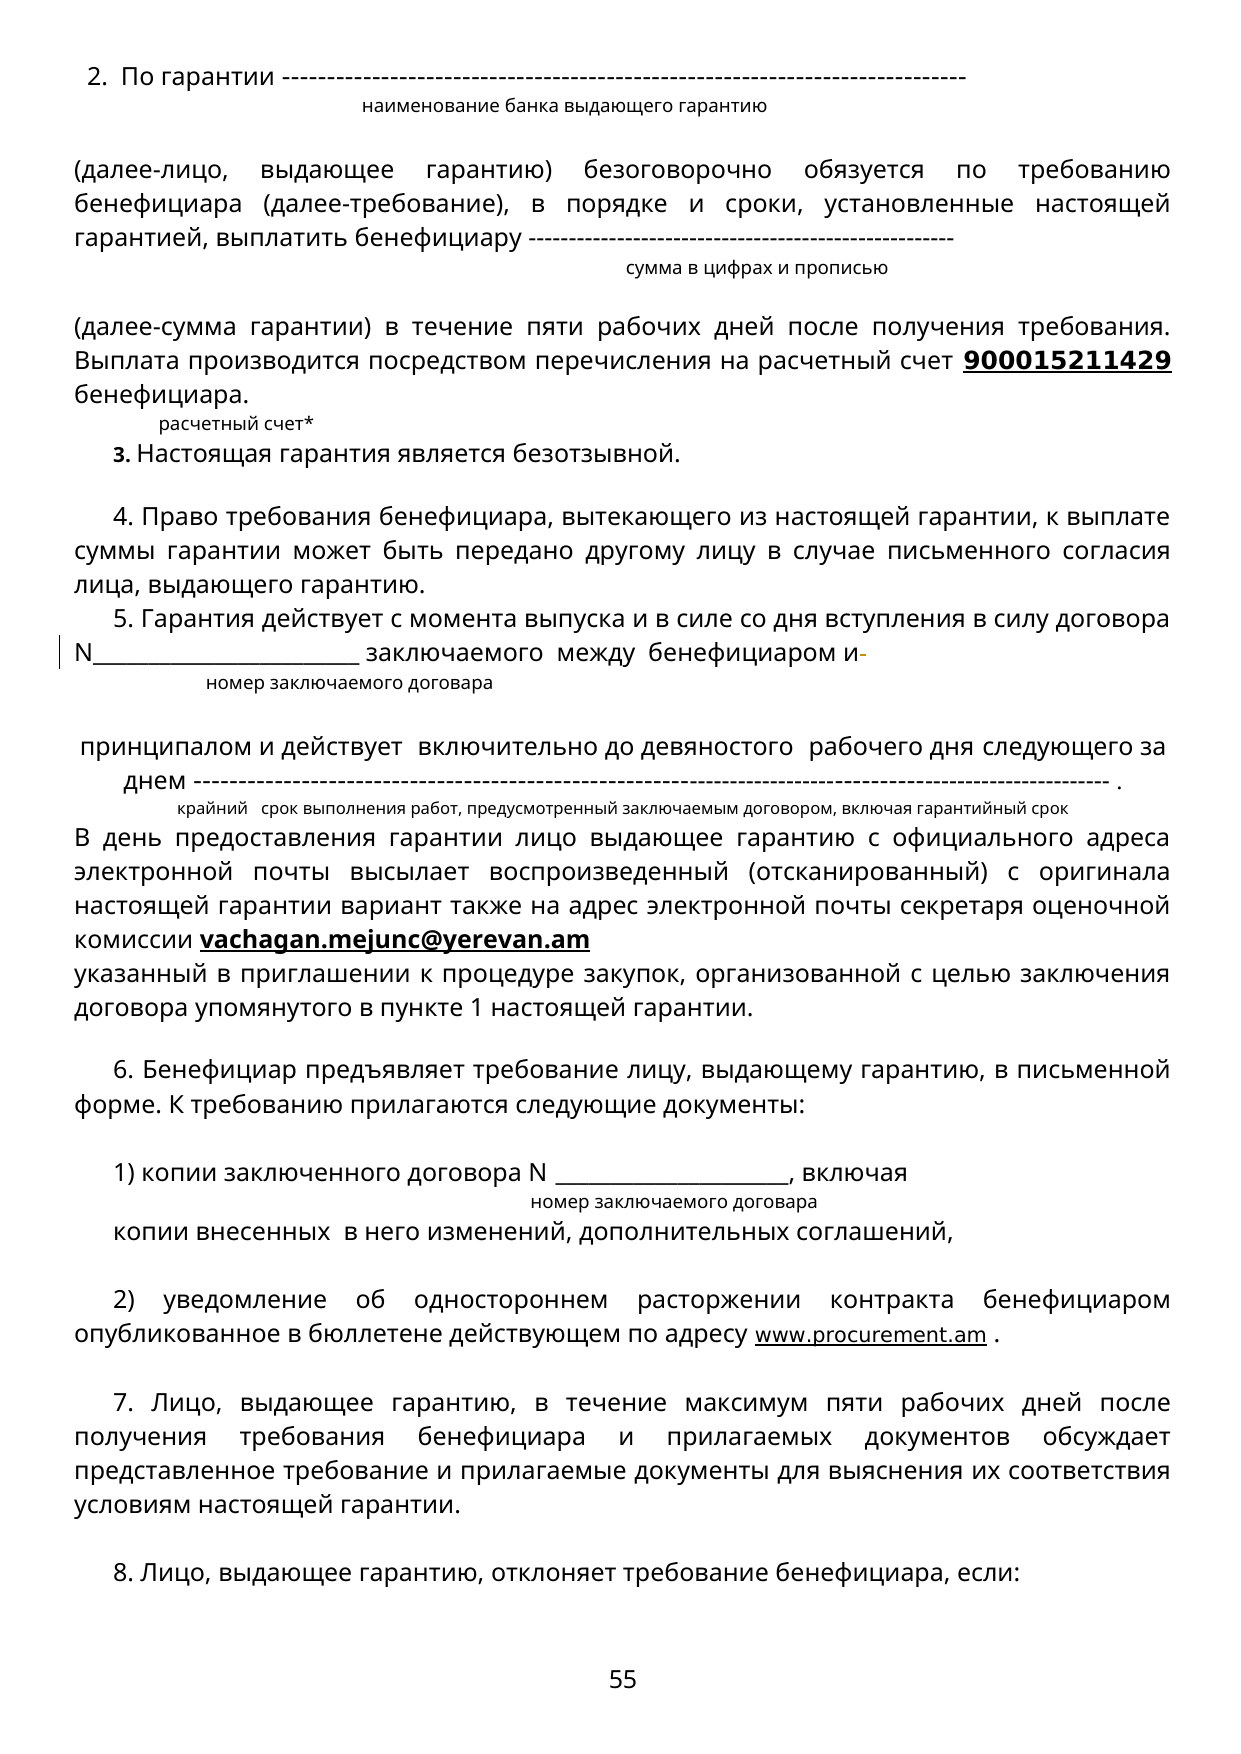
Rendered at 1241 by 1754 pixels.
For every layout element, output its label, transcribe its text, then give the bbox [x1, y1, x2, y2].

text 3. Настоящая гарантия является безотзывной. [74, 436, 1172, 470]
text (далее-лицо, выдающее гарантию) безоговорочно обязуется по требованию бенефициара (далее-требование), в порядке и сроки, установленные настоящей гарантией, выплатить бенефициару ----------------------------------------------------- [74, 152, 1172, 254]
text 6. Бенефициар предъявляет требование лицу, выдающему гарантию, в письменной форме. К требованию прилагаются следующие документы: [74, 1052, 1172, 1120]
text 4. Право требования бенефициара, вытекающего из настоящей гарантии, к выплате суммы гарантии может быть передано другому лицу в случае письменного согласия лица, выдающего гарантию. [74, 499, 1172, 601]
text номер заключаемого договара [74, 1188, 1172, 1214]
text 2) уведомление об одностороннем расторжении контракта бенефициаром опубликованное в бюллетене действующем по адресу www.procurement.am . [74, 1282, 1172, 1350]
text 5. Гарантия действует с момента выпуска и в силе со дня вступления в силу договора N________________________ заключаемого между бенефициаром и [74, 601, 1172, 669]
text 2. По гарантии ---------------------------------------------------------------------------- [74, 58, 1172, 92]
text расчетный счет* [74, 411, 1172, 436]
text (далее-сумма гарантии) в течение пяти рабочих дней после получения требования. Выплата производится посредством перечисления на расчетный счет 900015211429 бенефициара. [74, 308, 1172, 411]
text 8. Лицо, выдающее гарантию, отклоняет требование бенефициара, если: [74, 1554, 1172, 1589]
text В день предоставления гарантии лицо выдающее гарантию с официального адреса электронной почты высылает воспроизведенный (отсканированный) с оригинала настоящей гарантии вариант также на адрес электронной почты секретаря оценочной комиссии vachagan.mejunc@yerevan.am [74, 819, 1172, 956]
text копии внесенных в него изменений, дополнительных соглашений, [74, 1214, 1172, 1248]
text наименование банка выдающего гарантию [74, 92, 1172, 118]
text сумма в цифрах и прописью [74, 254, 1172, 280]
text 7. Лицо, выдающее гарантию, в течение максимум пяти рабочих дней после получения требования бенефициара и прилагаемых документов обсуждает представленное требование и прилагаемые документы для выяснения их соответствия условиям настоящей гарантии. [74, 1384, 1172, 1521]
text принципалом и действует включительно до девяностого рабочего дня следующего за днем ---------------------------------------------------------------------------------------------------------- . крайний срок выполнения работ, предусмотренный заключаемым договором, включая гарантийный срок [74, 728, 1172, 819]
text указанный в приглашении к процедуре закупок, организованной с целью заключения договора упомянутого в пункте 1 настоящей гарантии. [74, 956, 1172, 1024]
text номер заключаемого договара [74, 669, 1172, 694]
text 1) копии заключенного договора N _____________________, включая [74, 1154, 1172, 1188]
